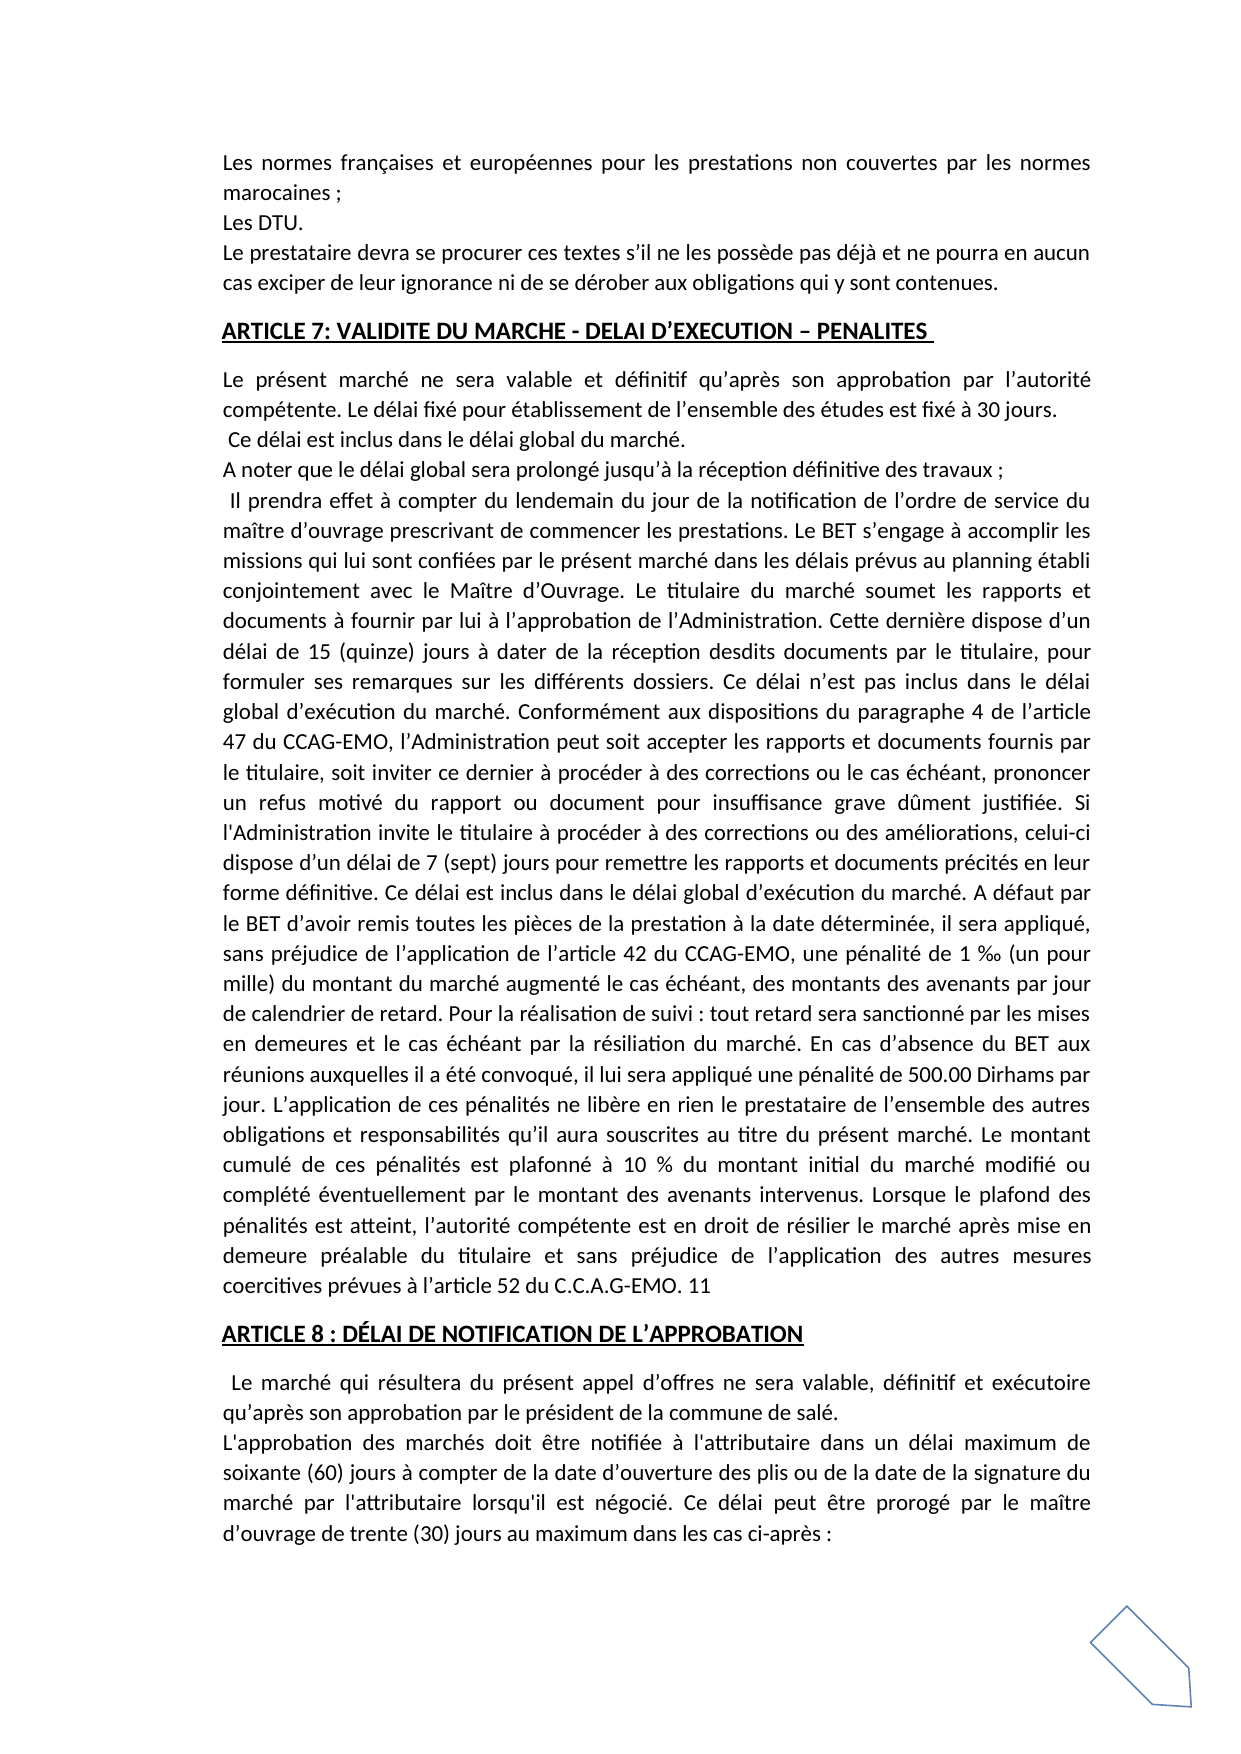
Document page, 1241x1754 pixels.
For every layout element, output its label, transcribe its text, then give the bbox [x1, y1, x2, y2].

list L'approbation des marchés doit être notifiée à l'attributaire dans un délai maximum de soixante (60) jours à compter de la date d’ouverture des plis ou de la date de la signature du marché par l'attributaire lorsqu'il est négocié. Ce délai peut être prorogé par le maître d’ouvrage de trente (30) jours au maximum dans les cas ci-après : [223, 1428, 1093, 1547]
list Le présent marché ne sera valable et définitif qu’après son approbation par l’autorité compétente. Le délai fixé pour établissement de l’ensemble des études est fixé à 30 jours. [223, 365, 1093, 423]
list Il prendra effet à compter du lendemain du jour de la notification de l’ordre de service du maître d’ouvrage prescrivant de commencer les prestations. Le BET s’engage à accomplir les missions qui lui sont confiées par le présent marché dans les délais prévus au planning établi conjointement avec le Maître d’Ouvrage. Le titulaire du marché soumet les rapports et documents à fournir par lui à l’approbation de l’Administration. Cette dernière dispose d’un délai de 15 (quinze) jours à dater de la réception desdits documents par le titulaire, pour formuler ses remarques sur les différents dossiers. Ce délai n’est pas inclus dans le délai global d’exécution du marché. Conformément aux dispositions du paragraphe 4 de l’article 47 du CCAG-EMO, l’Administration peut soit accepter les rapports et documents fournis par le titulaire, soit inviter ce dernier à procéder à des corrections ou le cas échéant, prononcer un refus motivé du rapport ou document pour insuffisance grave dûment justifiée. Si l'Administration invite le titulaire à procéder à des corrections ou des améliorations, celui-ci dispose d’un délai de 7 (sept) jours pour remettre les rapports et documents précités en leur forme définitive. Ce délai est inclus dans le délai global d’exécution du marché. A défaut par le BET d’avoir remis toutes les pièces de la prestation à la date déterminée, il sera appliqué, sans préjudice de l’application de l’article 42 du CCAG-EMO, une pénalité de 1 ‰ (un pour mille) du montant du marché augmenté le cas échéant, des montants des avenants par jour de calendrier de retard. Pour la réalisation de suivi : tout retard sera sanctionné par les mises en demeures et le cas échéant par la résiliation du marché. En cas d’absence du BET aux réunions auxquelles il a été convoqué, il lui sera appliqué une pénalité de 500.00 Dirhams par jour. L’application de ces pénalités ne libère en rien le prestataire de l’ensemble des autres obligations et responsabilités qu’il aura souscrites au titre du présent marché. Le montant cumulé de ces pénalités est plafonné à 10 % du montant initial du marché modifié ou complété éventuellement par le montant des avenants intervenus. Lorsque le plafond des pénalités est atteint, l’autorité compétente est en droit de résilier le marché après mise en demeure préalable du titulaire et sans préjudice de l’application des autres mesures coercitives prévues à l’article 52 du C.C.A.G-EMO. 11 [223, 486, 1093, 1299]
list Le marché qui résultera du présent appel d’offres ne sera valable, définitif et exécutoire qu’après son approbation par le président de la commune de salé. [223, 1368, 1093, 1426]
text ARTICLE 7: VALIDITE DU MARCHE - DELAI D’EXECUTION – PENALITES [221, 315, 1093, 346]
list Ce délai est inclus dans le délai global du marché. [223, 425, 1093, 453]
list A noter que le délai global sera prolongé jusqu’à la réception définitive des travaux ; [223, 456, 1093, 483]
text ARTICLE 8 : DÉLAI DE NOTIFICATION DE L’APPROBATION [221, 1318, 1093, 1348]
list Les DTU. [223, 208, 1093, 236]
list Les normes françaises et européennes pour les prestations non couvertes par les normes marocaines ; [223, 148, 1093, 206]
list Le prestataire devra se procurer ces textes s’il ne les possède pas déjà et ne pourra en aucun cas exciper de leur ignorance ni de se dérober aux obligations qui y sont contenues. [223, 238, 1093, 296]
